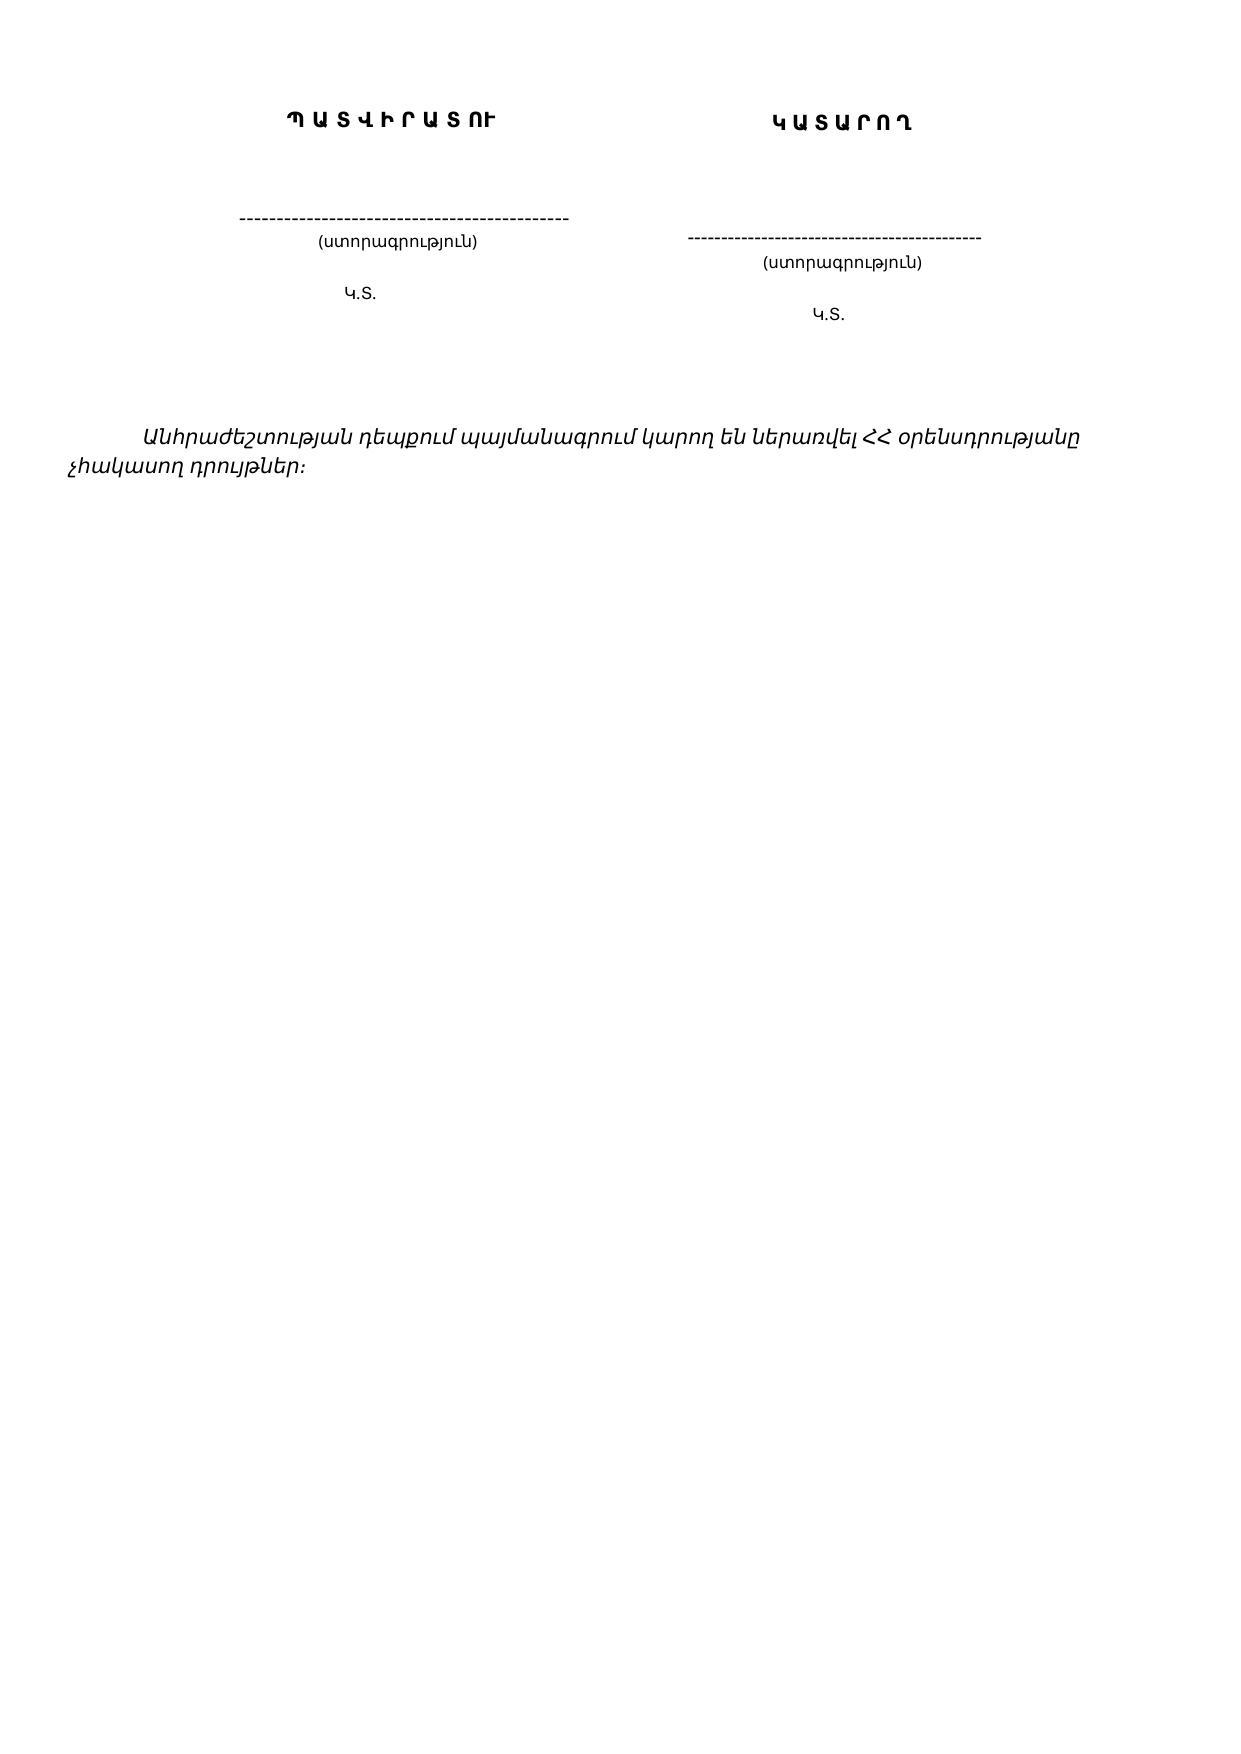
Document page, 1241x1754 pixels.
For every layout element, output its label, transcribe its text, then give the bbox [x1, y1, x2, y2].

table_header Պ Ա Տ Վ Ի Ր Ա Տ ՈՒ -------------------------------------------- (ստորագրություն) Կ.Տ. [155, 109, 627, 394]
table_header Կ Ա Տ Ա Ր Ո Ղ -------------------------------------------- (ստորագրություն) Կ.Տ. [627, 109, 1056, 394]
text Անհրաժեշտության դեպքում պայմանագրում կարող են ներառվել ՀՀ օրենսդրությանը չհակասող դրույթներ։ [69, 422, 1167, 479]
